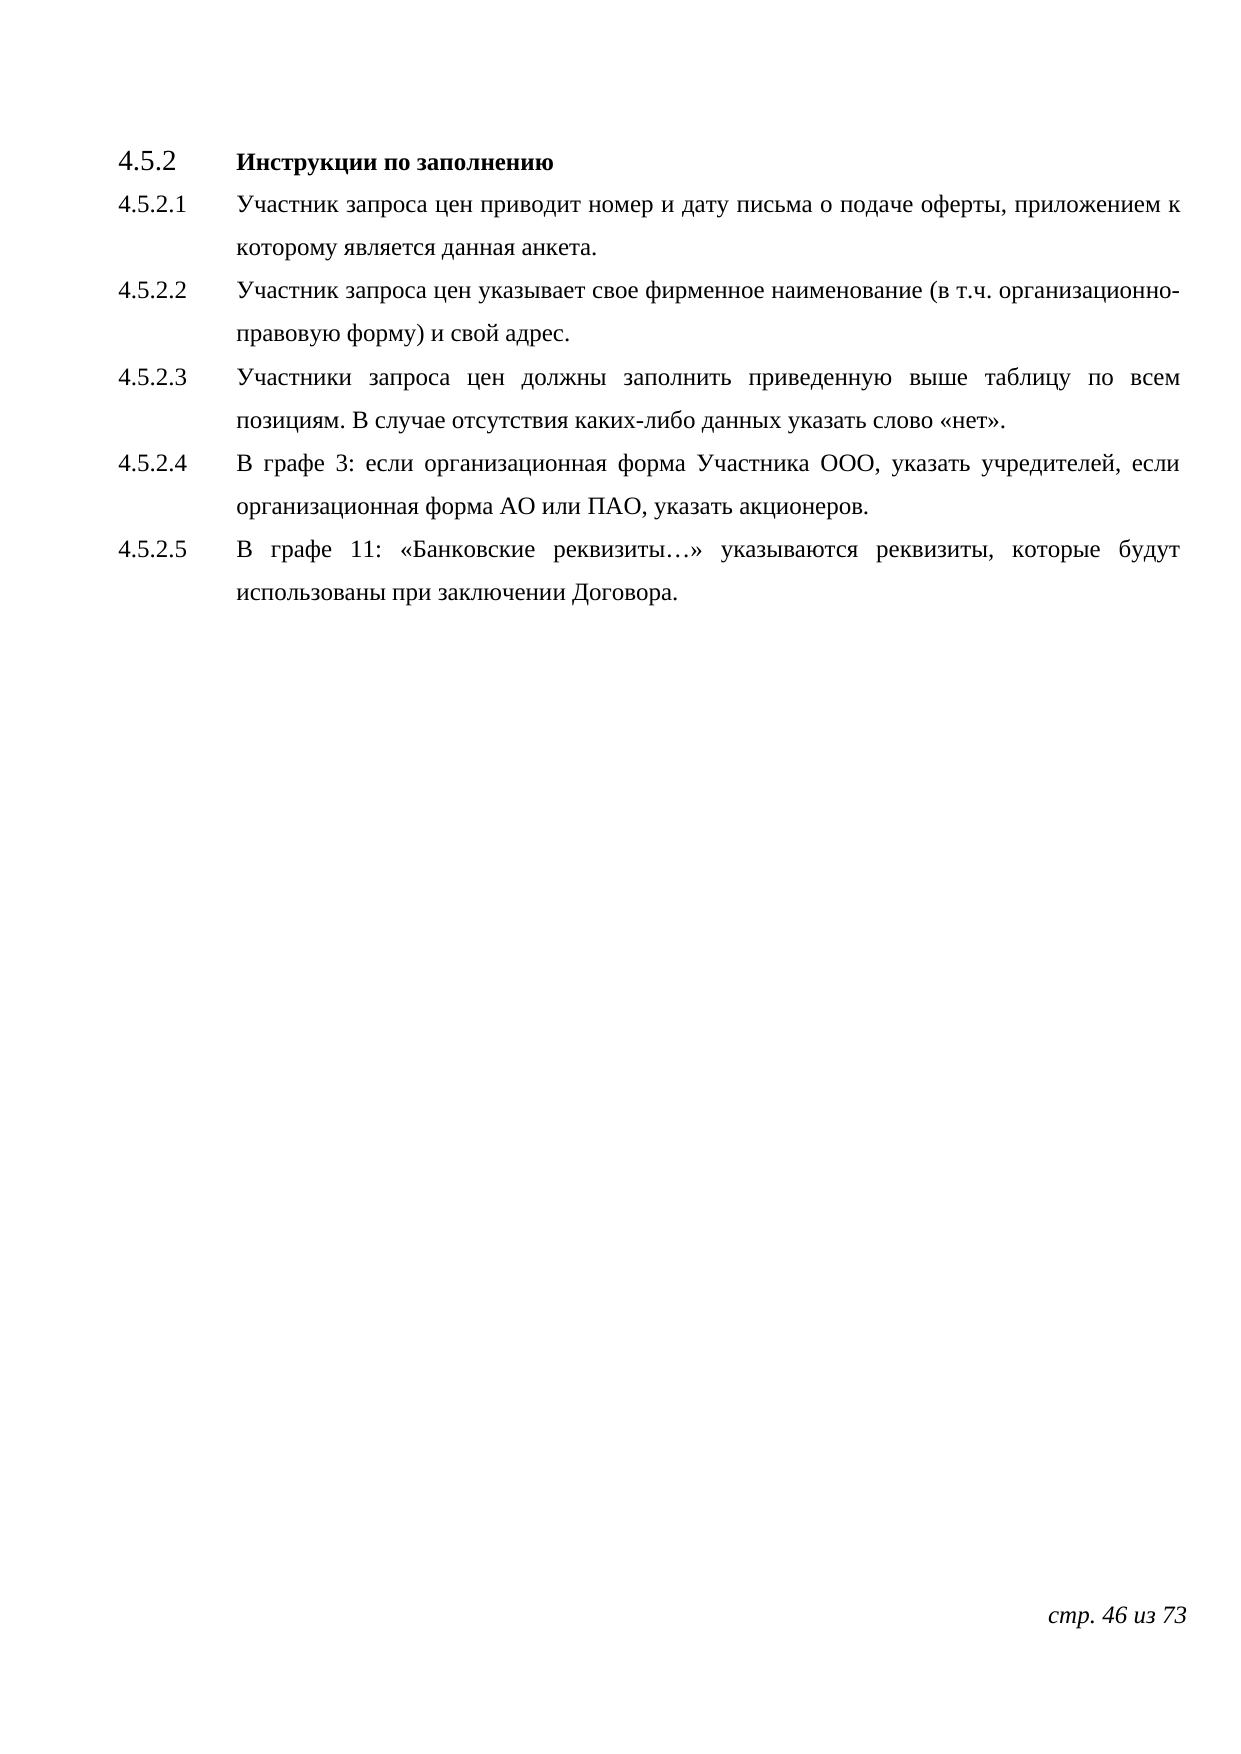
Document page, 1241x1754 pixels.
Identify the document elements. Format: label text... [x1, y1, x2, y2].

text Участник запроса цен указывает свое фирменное наименование (в т.ч. организационно-правовую форму) и свой адрес. [118, 275, 1181, 347]
text Инструкции по заполнению [118, 143, 1181, 177]
text В графе 3: если организационная форма Участника ООО, указать учредителей, если организационная форма АО или ПАО, указать акционеров. [118, 448, 1181, 520]
text В графе 11: «Банковские реквизиты…» указываются реквизиты, которые будут использованы при заключении Договора. [118, 534, 1181, 606]
text Участник запроса цен приводит номер и дату письма о подаче оферты, приложением к которому является данная анкета. [118, 189, 1181, 261]
text Участники запроса цен должны заполнить приведенную выше таблицу по всем позициям. В случае отсутствия каких-либо данных указать слово «нет». [118, 362, 1181, 433]
